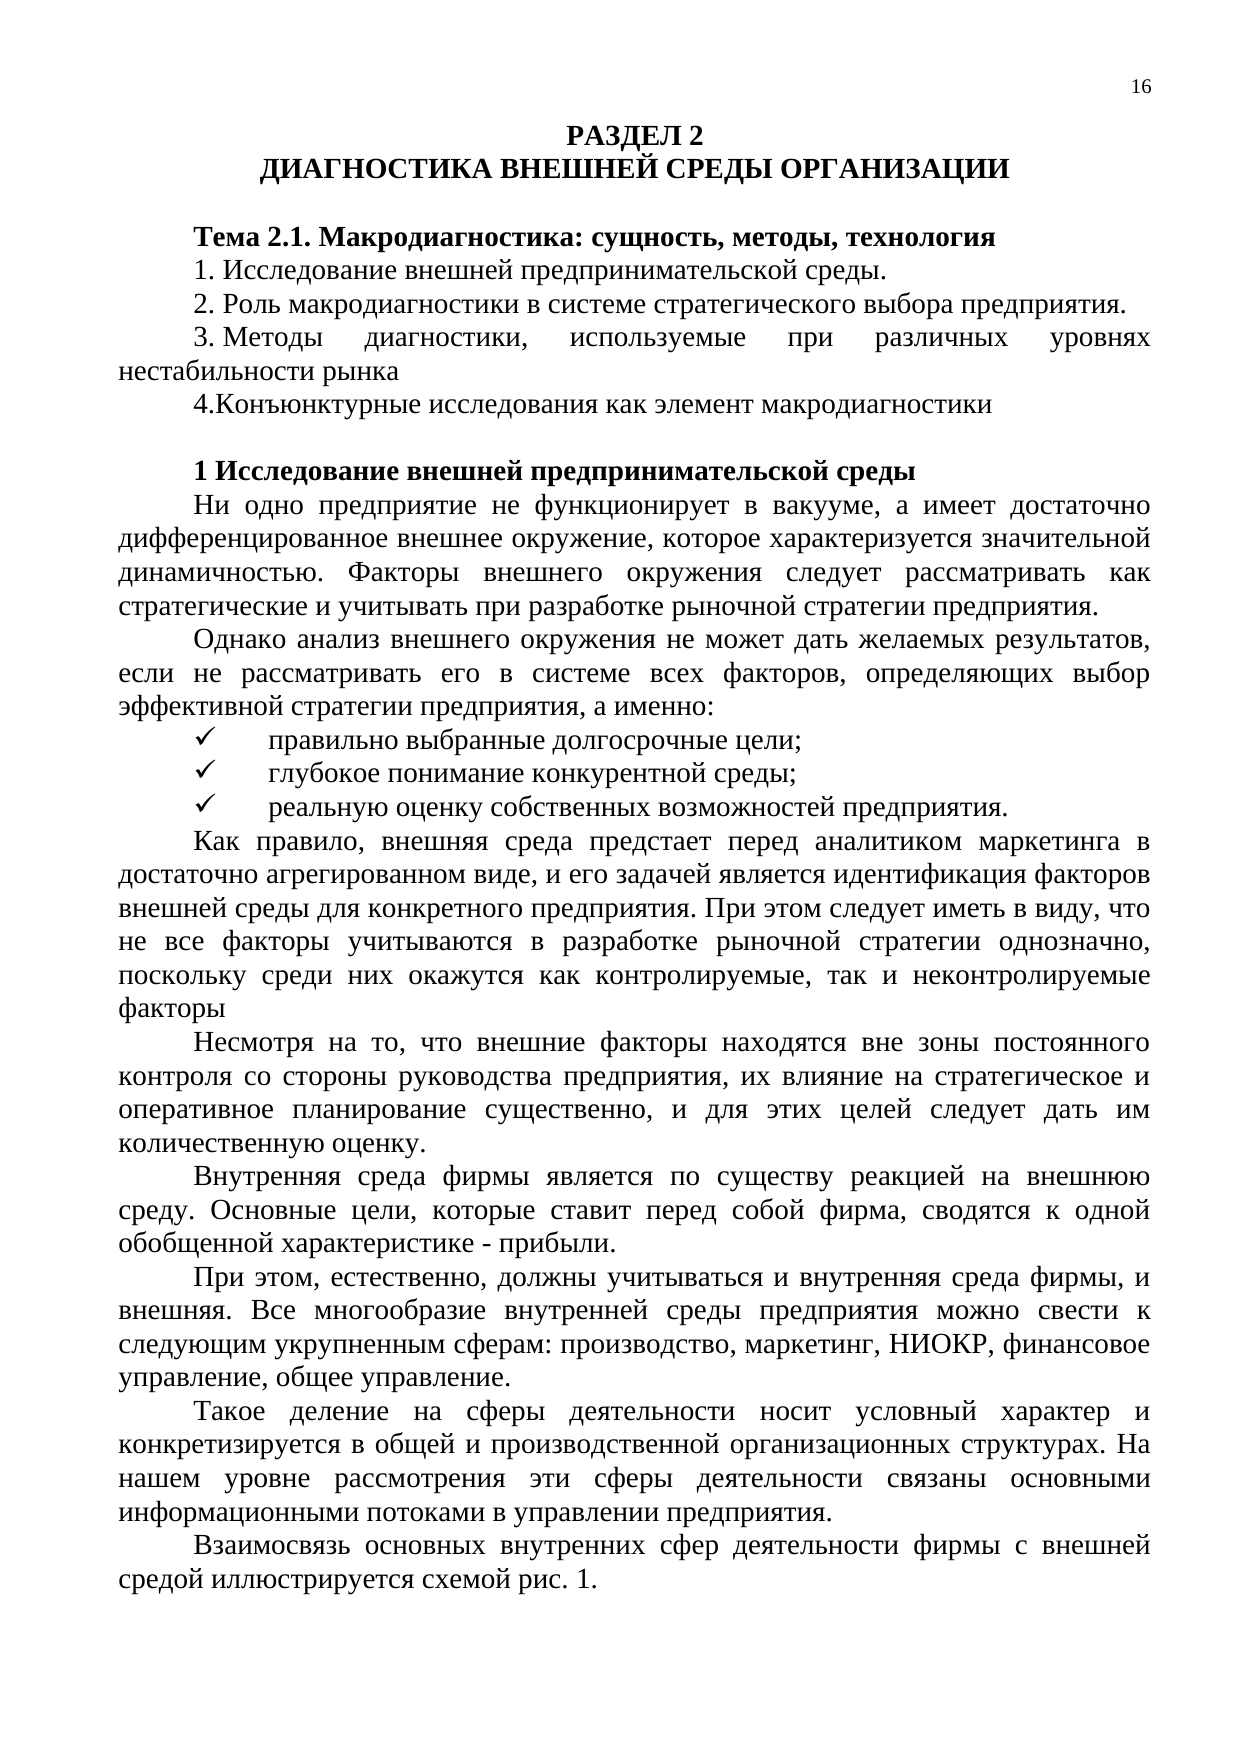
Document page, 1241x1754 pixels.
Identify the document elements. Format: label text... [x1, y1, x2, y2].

text 2. Роль макродиагностики в системе стратегического выбора предприятия. [118, 286, 1152, 319]
text Внутренняя среда фирмы является по существу реакцией на внешнюю среду. Основные цели, которые ставит перед собой фирма, сводятся к одной обобщенной характеристике - прибыли. [118, 1158, 1152, 1259]
text Такое деление на сферы деятельности носит условный характер и конкретизируется в общей и производственной организационных структурах. На нашем уровне рассмотрения эти сферы деятельности связаны основными информационными потоками в управлении предприятия. [118, 1393, 1152, 1527]
text Тема 2.1. Макродиагностика: сущность, методы, технология [118, 219, 1152, 252]
text При этом, естественно, должны учитываться и внутренняя среда фирмы, и внешняя. Все многообразие внутренней среды предприятия можно свести к следующим укрупненным сферам: производство, маркетинг, НИОКР, финансовое управление, общее управление. [118, 1259, 1152, 1393]
text Ни одно предприятие не функционирует в вакууме, а имеет достаточно дифференцированное внешнее окружение, которое характеризуется значительной динамичностью. Факторы внешнего окружения следует рассматривать как стратегические и учитывать при разработке рыночной стратегии предприятия. [118, 487, 1152, 621]
text РАЗДЕЛ 2 [118, 118, 1152, 152]
text Несмотря на то, что внешние факторы находятся вне зоны постоянного контроля со стороны руководства предприятия, их влияние на стратегическое и оперативное планирование существенно, и для этих целей следует дать им количественную оценку. [118, 1024, 1152, 1158]
text Как правило, внешняя среда предстает перед аналитиком маркетинга в достаточно агрегированном виде, и его задачей является идентификация факторов внешней среды для конкретного предприятия. При этом следует иметь в виду, что не все факторы учитываются в разработке рыночной стратегии однозначно, поскольку среди них окажутся как контролируемые, так и неконтролируемые факторы [118, 823, 1152, 1024]
list реальную оценку собственных возможностей предприятия. [118, 789, 1152, 823]
text 4.Конъюнктурные исследования как элемент макродиагностики [118, 386, 1152, 420]
list правильно выбранные долгосрочные цели; [118, 722, 1152, 756]
text Взаимосвязь основных внутренних сфер деятельности фирмы с внешней средой иллюстрируется схемой рис. 1. [118, 1527, 1152, 1594]
subtitle 3. Методы диагностики, используемые при различных уровнях нестабильности рынка [118, 319, 1152, 386]
text ДИАГНОСТИКА ВНЕШНЕЙ СРЕДЫ ОРГАНИЗАЦИИ [118, 152, 1152, 185]
list глубокое понимание конкурентной среды; [118, 756, 1152, 789]
text Однако анализ внешнего окружения не может дать желаемых результатов, если не рассматривать его в системе всех факторов, определяющих выбор эффективной стратегии предприятия, а именно: [118, 621, 1152, 722]
text 1. Исследование внешней предпринимательской среды. [118, 252, 1152, 286]
text 1 Исследование внешней предпринимательской среды [118, 453, 1152, 487]
